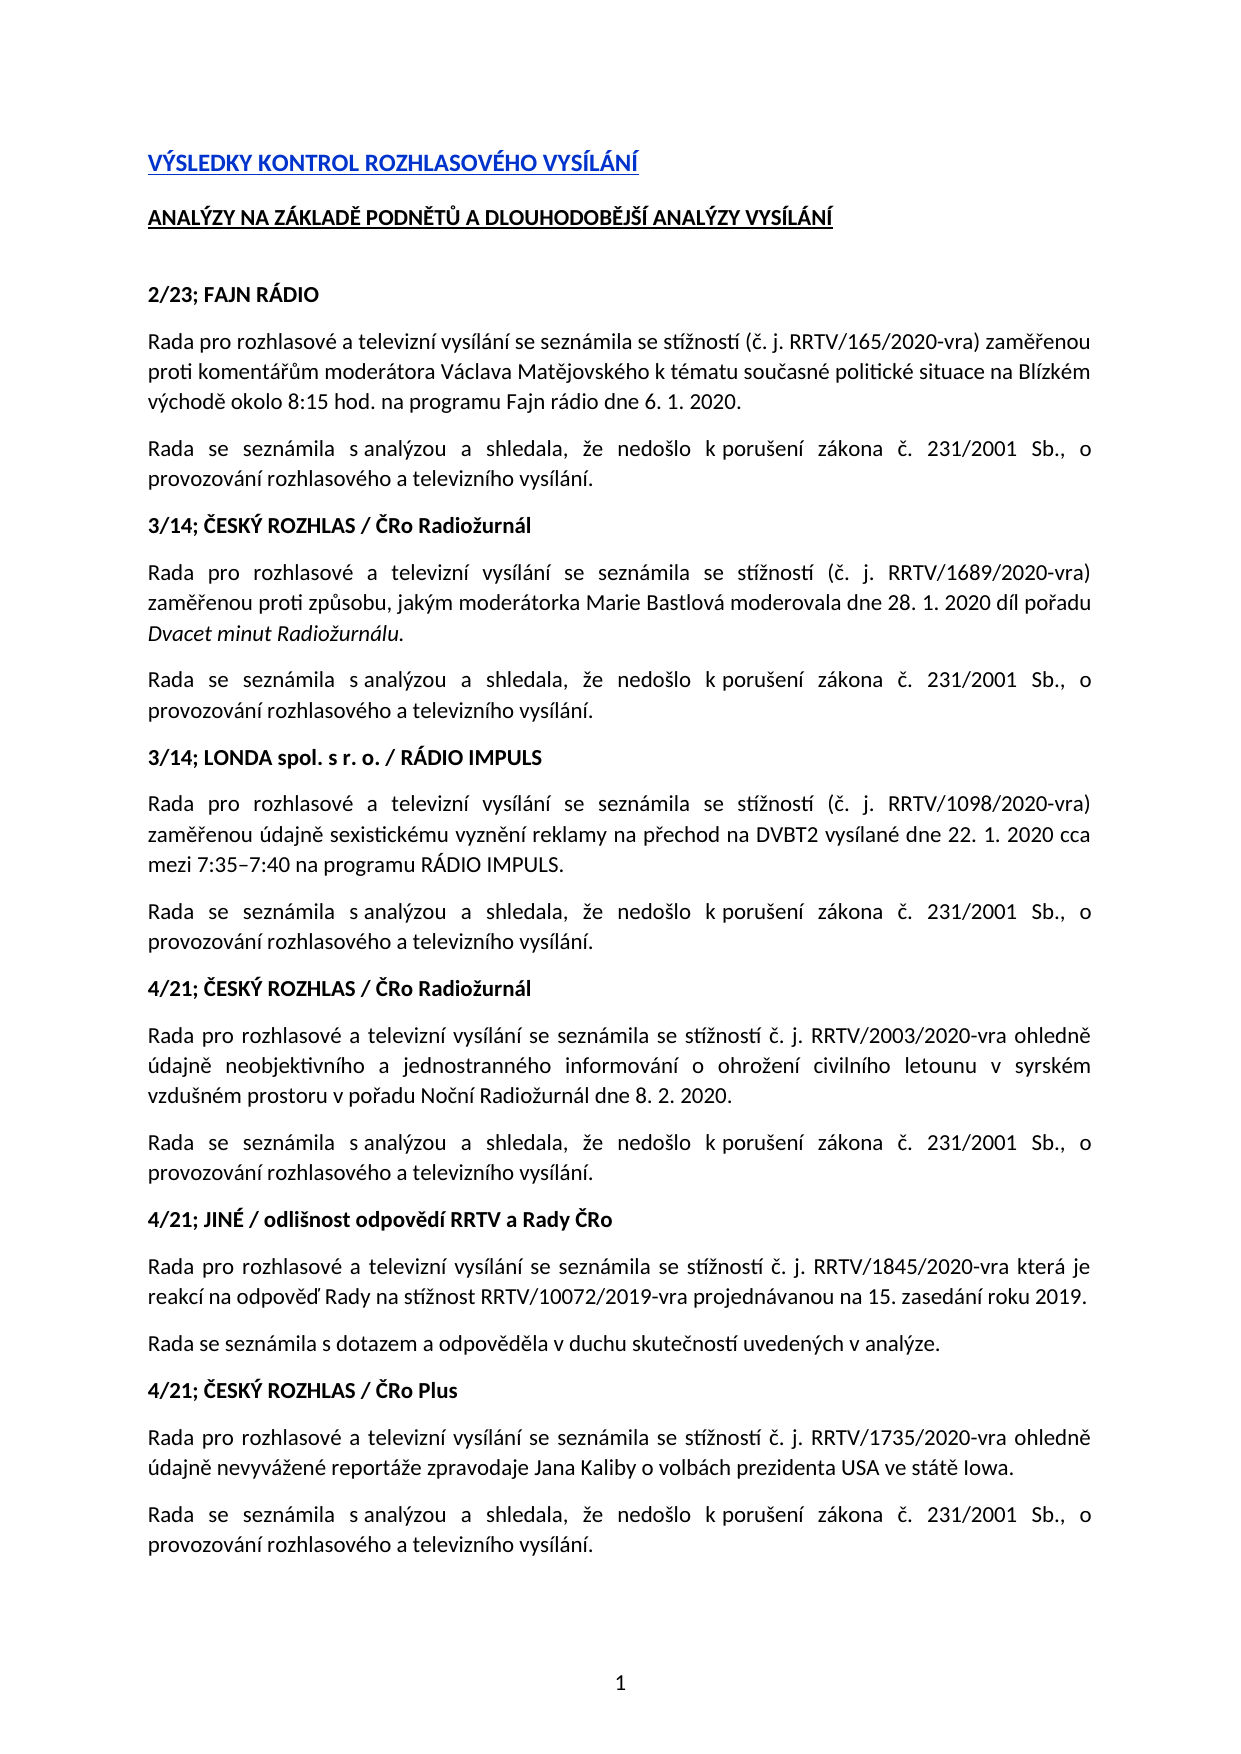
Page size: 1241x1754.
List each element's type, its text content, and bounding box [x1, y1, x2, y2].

text Rada se seznámila s analýzou a shledala, že nedošlo k porušení zákona č. 231/2001 Sb., o provozování rozhlasového a televizního vysílání. [148, 1500, 1093, 1558]
text Rada se seznámila s analýzou a shledala, že nedošlo k porušení zákona č. 231/2001 Sb., o provozování rozhlasového a televizního vysílání. [148, 1128, 1093, 1186]
subtitle 4/21; JINÉ / odlišnost odpovědí RRTV a Rady ČRo [148, 1205, 1093, 1233]
subtitle Rada se seznámila s dotazem a odpověděla v duchu skutečností uvedených v analýze. [148, 1329, 1093, 1357]
text Rada pro rozhlasové a televizní vysílání se seznámila se stížností č. j. RRTV/1735/2020-vra ohledně údajně nevyvážené reportáže zpravodaje Jana Kaliby o volbách prezidenta USA ve státě Iowa. [148, 1423, 1093, 1481]
subtitle 2/23; FAJN RÁDIO [148, 280, 1093, 308]
subtitle ANALÝZY NA ZÁKLADĚ PODNĚTŮ A DLOUHODOBĚJŠÍ ANALÝZY VYSÍLÁNÍ [148, 203, 1093, 231]
text VÝSLEDKY KONTROL ROZHLASOVÉHO VYSÍLÁNÍ [148, 148, 1093, 178]
subtitle 4/21; ČESKÝ ROZHLAS / ČRo Radiožurnál [148, 974, 1093, 1002]
text Rada pro rozhlasové a televizní vysílání se seznámila se stížností (č. j. RRTV/1098/2020-vra) zaměřenou údajně sexistickému vyznění reklamy na přechod na DVBT2 vysílané dne 22. 1. 2020 cca mezi 7:35–7:40 na programu RÁDIO IMPULS. [148, 789, 1093, 878]
text Rada pro rozhlasové a televizní vysílání se seznámila se stížností č. j. RRTV/2003/2020-vra ohledně údajně neobjektivního a jednostranného informování o ohrožení civilního letounu v syrském vzdušném prostoru v pořadu Noční Radiožurnál dne 8. 2. 2020. [148, 1021, 1093, 1109]
subtitle 4/21; ČESKÝ ROZHLAS / ČRo Plus [148, 1376, 1093, 1404]
text Rada pro rozhlasové a televizní vysílání se seznámila se stížností č. j. RRTV/1845/2020-vra která je reakcí na odpověď Rady na stížnost RRTV/10072/2019-vra projednávanou na 15. zasedání roku 2019. [148, 1252, 1093, 1310]
text Rada se seznámila s analýzou a shledala, že nedošlo k porušení zákona č. 231/2001 Sb., o provozování rozhlasového a televizního vysílání. [148, 434, 1093, 493]
subtitle 3/14; LONDA spol. s r. o. / RÁDIO IMPULS [148, 743, 1093, 771]
text Rada se seznámila s analýzou a shledala, že nedošlo k porušení zákona č. 231/2001 Sb., o provozování rozhlasového a televizního vysílání. [148, 666, 1093, 724]
text Rada pro rozhlasové a televizní vysílání se seznámila se stížností (č. j. RRTV/1689/2020-vra) zaměřenou proti způsobu, jakým moderátorka Marie Bastlová moderovala dne 28. 1. 2020 díl pořadu Dvacet minut Radiožurnálu. [148, 558, 1093, 647]
text Rada se seznámila s analýzou a shledala, že nedošlo k porušení zákona č. 231/2001 Sb., o provozování rozhlasového a televizního vysílání. [148, 897, 1093, 955]
subtitle 3/14; ČESKÝ ROZHLAS / ČRo Radiožurnál [148, 511, 1093, 539]
text Rada pro rozhlasové a televizní vysílání se seznámila se stížností (č. j. RRTV/165/2020-vra) zaměřenou proti komentářům moderátora Václava Matějovského k tématu současné politické situace na Blízkém východě okolo 8:15 hod. na programu Fajn rádio dne 6. 1. 2020. [148, 327, 1093, 416]
